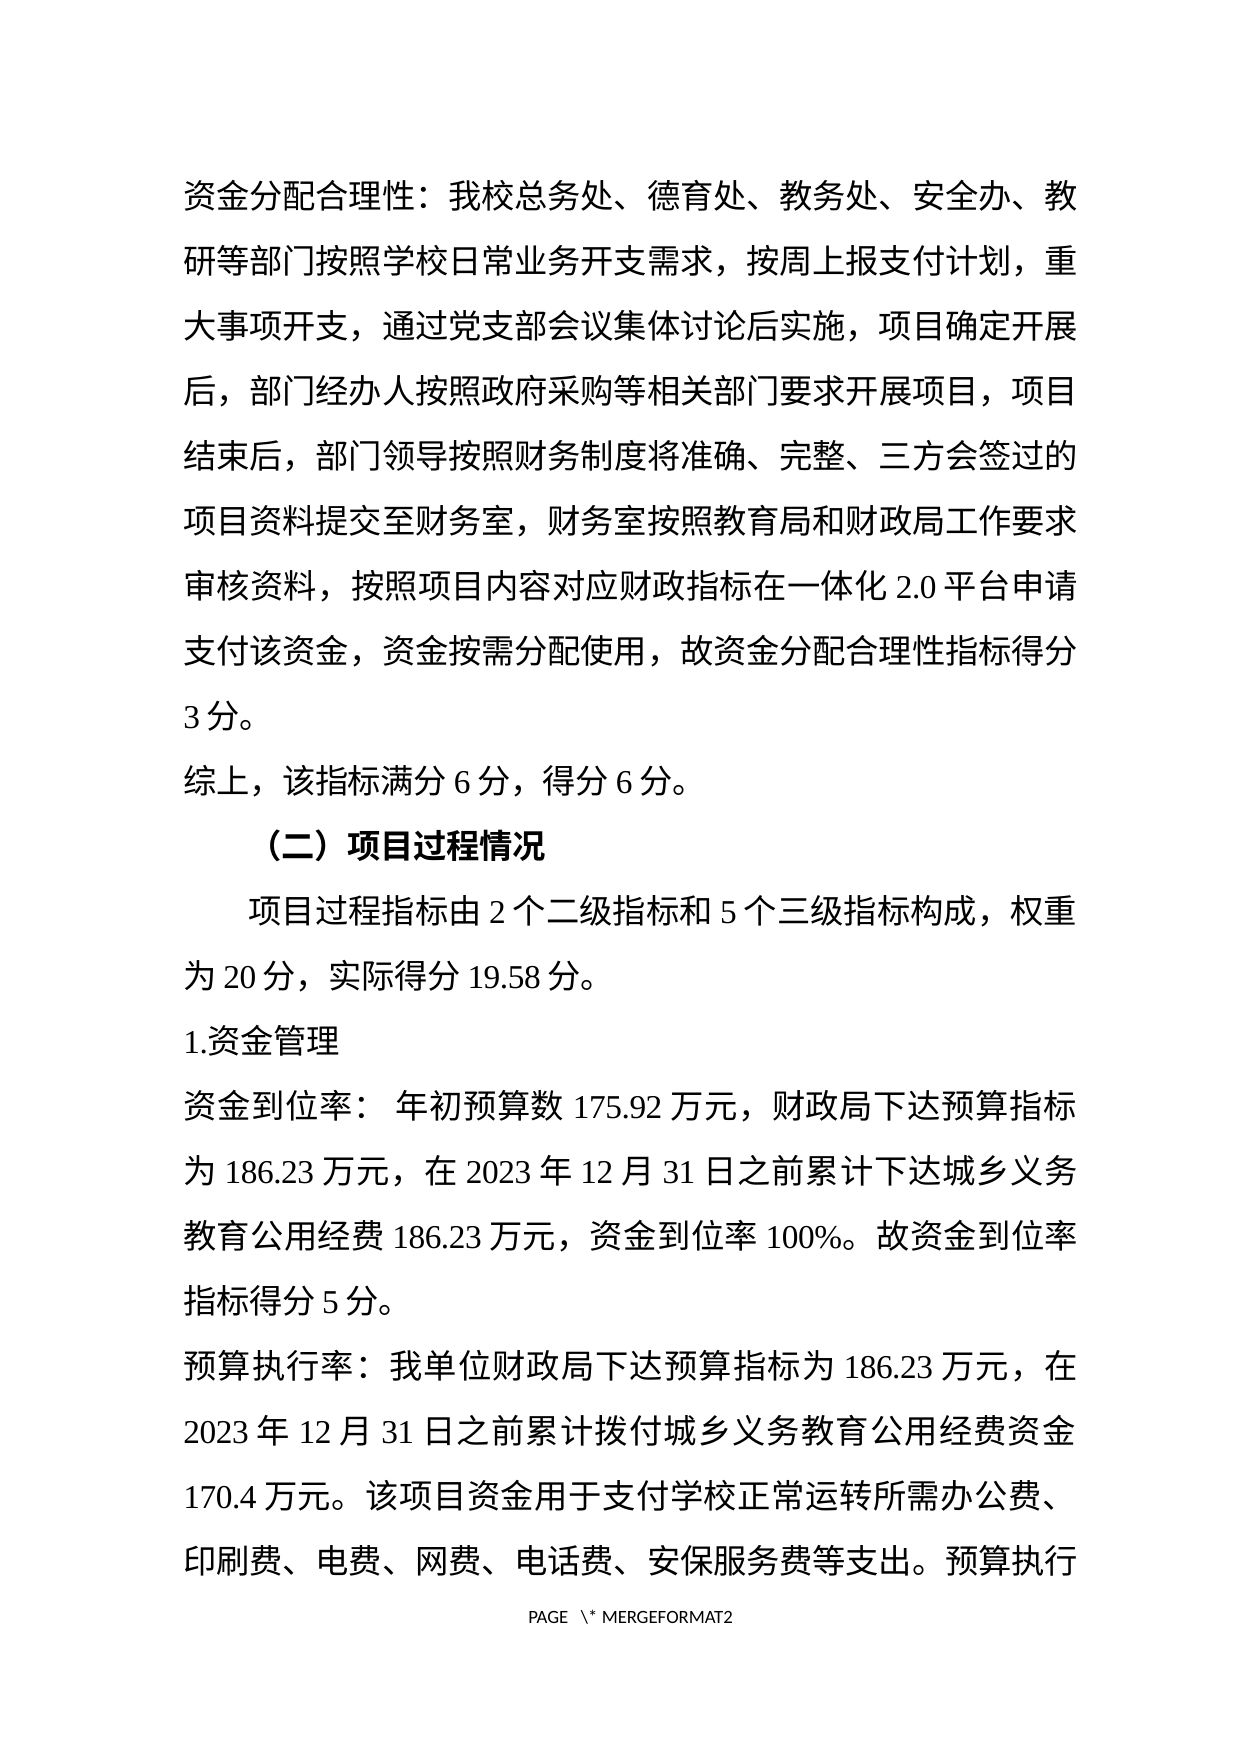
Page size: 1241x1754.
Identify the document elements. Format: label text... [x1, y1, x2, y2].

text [183, 877, 1078, 1592]
text （二）项目过程情况 [183, 812, 1078, 877]
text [183, 162, 1078, 812]
